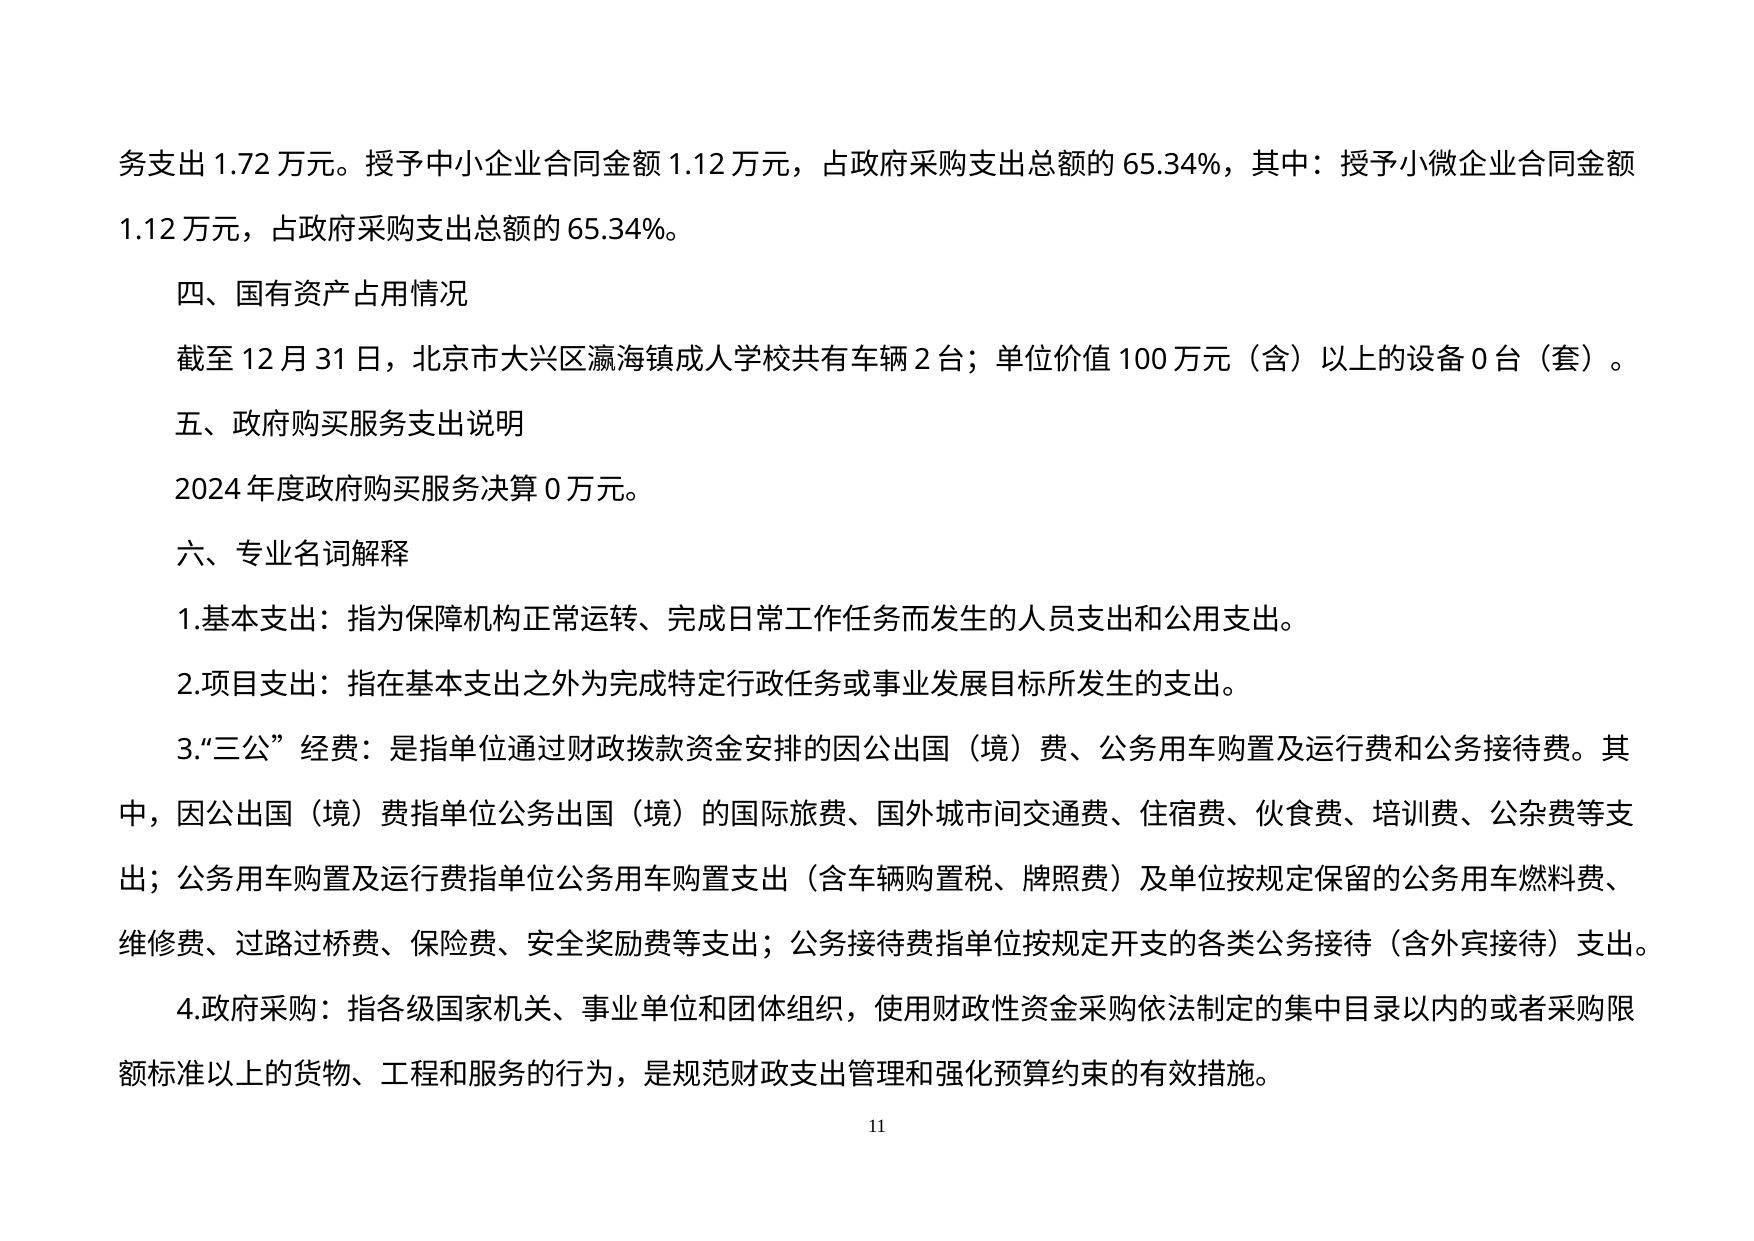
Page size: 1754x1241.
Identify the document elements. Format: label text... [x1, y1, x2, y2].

text 截至12月31日，北京市大兴区瀛海镇成人学校共有车辆2台；单位价值100万元（含）以上的设备0台（套）。 [118, 324, 1636, 389]
text 4.政府采购：指各级国家机关、事业单位和团体组织，使用财政性资金采购依法制定的集中目录以内的或者采购限额标准以上的货物、工程和服务的行为，是规范财政支出管理和强化预算约束的有效措施。 [118, 974, 1636, 1104]
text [118, 129, 1636, 259]
text 3.“三公”经费：是指单位通过财政拨款资金安排的因公出国（境）费、公务用车购置及运行费和公务接待费。其中，因公出国（境）费指单位公务出国（境）的国际旅费、国外城市间交通费、住宿费、伙食费、培训费、公杂费等支出；公务用车购置及运行费指单位公务用车购置支出（含车辆购置税、牌照费）及单位按规定保留的公务用车燃料费、维修费、过路过桥费、保险费、安全奖励费等支出；公务接待费指单位按规定开支的各类公务接待（含外宾接待）支出。 [118, 714, 1636, 974]
text 四、国有资产占用情况 [118, 259, 1636, 324]
text 1.基本支出：指为保障机构正常运转、完成日常工作任务而发生的人员支出和公用支出。 [118, 584, 1636, 649]
text 2024年度政府购买服务决算0万元。 [118, 454, 1636, 519]
text 五、政府购买服务支出说明 [118, 389, 1636, 454]
text 六、专业名词解释 [118, 519, 1636, 584]
text 2.项目支出：指在基本支出之外为完成特定行政任务或事业发展目标所发生的支出。 [118, 649, 1636, 714]
